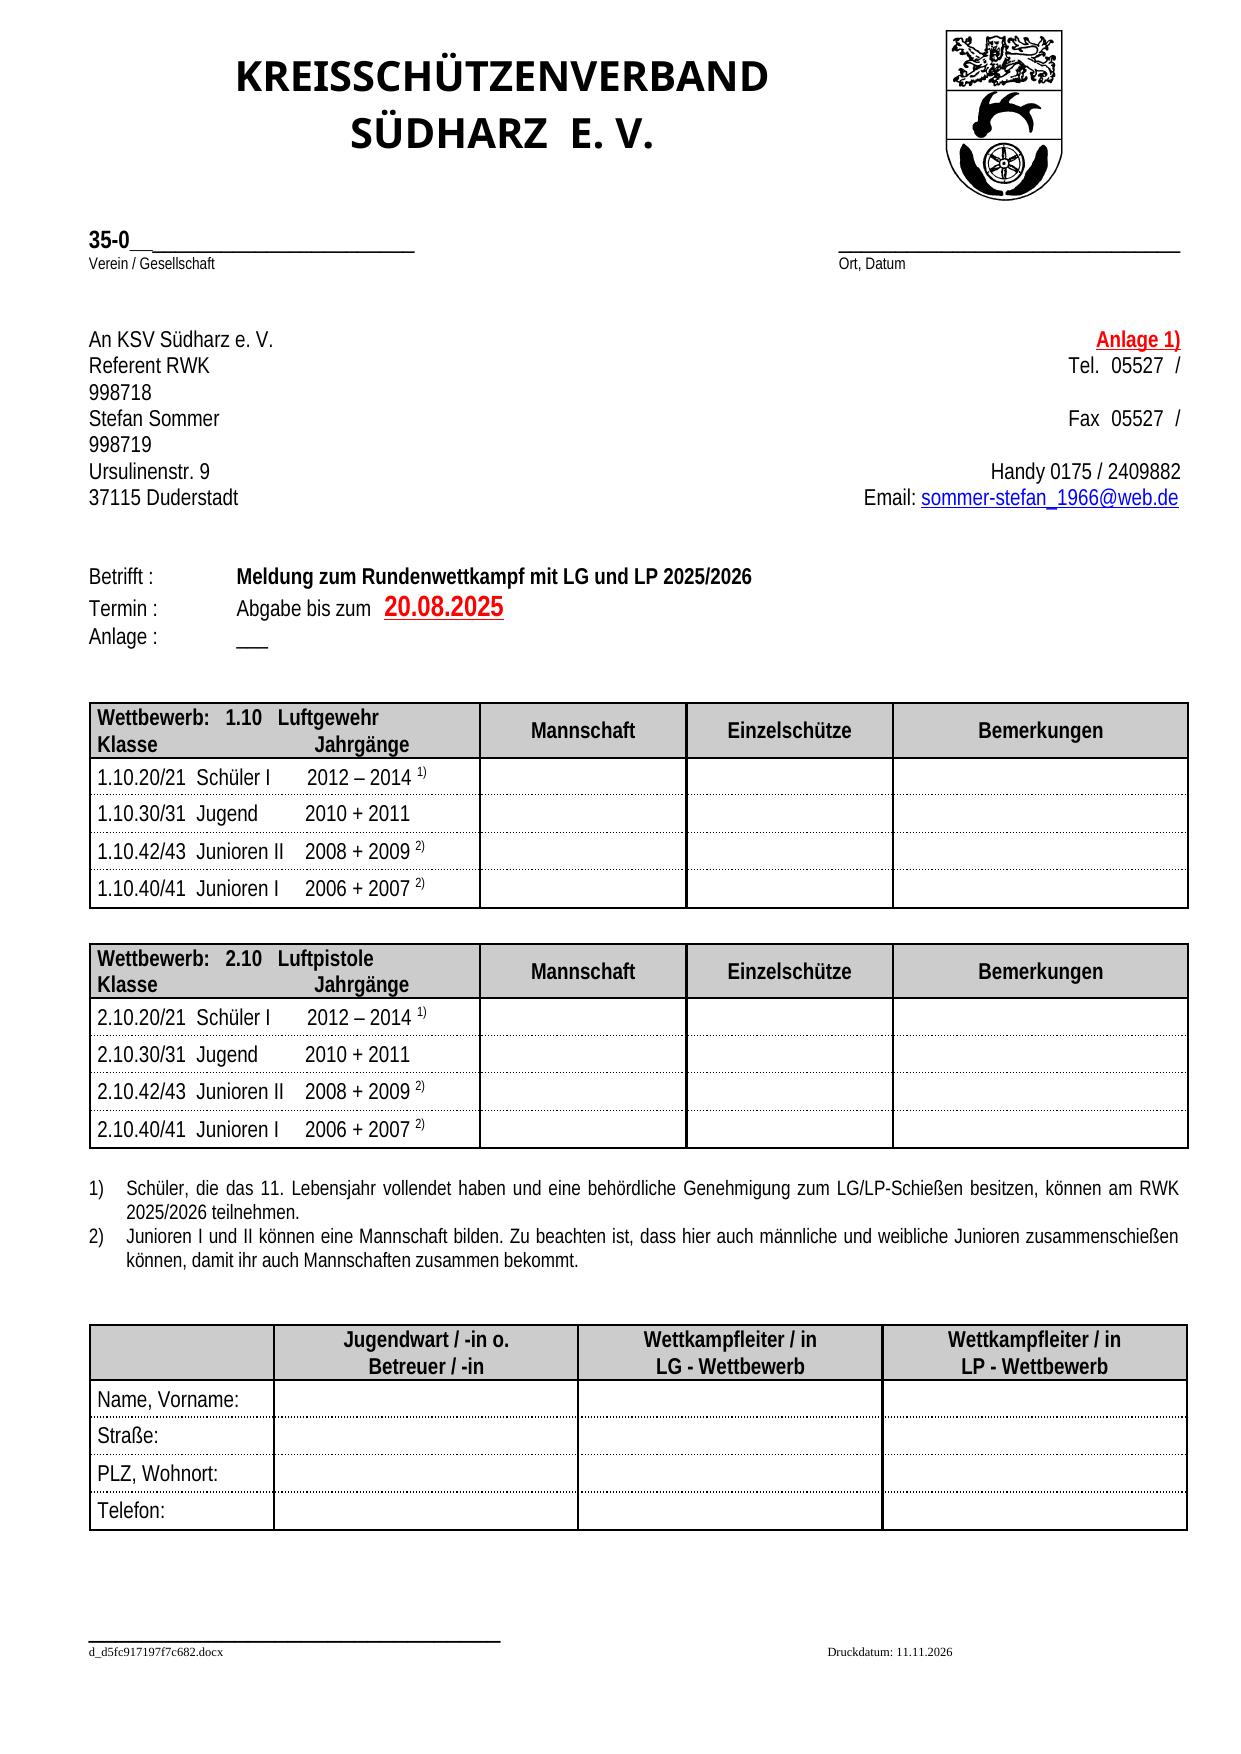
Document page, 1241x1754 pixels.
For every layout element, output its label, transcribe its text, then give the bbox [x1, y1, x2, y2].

list Schüler, die das 11. Lebensjahr vollendet haben und eine behördliche Genehmigung zum LG/LP-Schießen besitzen, können am RWK 2025/2026 teilnehmen. [89, 1176, 1181, 1223]
table_cell [688, 832, 892, 869]
table_header [91, 1326, 273, 1379]
table_cell [579, 1491, 881, 1529]
table_header Wettkampfleiter / in LP - Wettbewerb [884, 1326, 1186, 1379]
table_cell [275, 1454, 577, 1491]
text Stefan Sommer Fax 05527 / 998719 [89, 405, 1181, 458]
table_cell [894, 869, 1187, 907]
text 37115 Duderstadt Email: sommer-stefan_1966@web.de [89, 484, 1181, 511]
table_cell PLZ, Wohnort: [91, 1454, 273, 1491]
text Referent RWK Tel. 05527 / 998718 [89, 352, 1181, 405]
table_cell [579, 1416, 881, 1454]
text An KSV Südharz e. V. Anlage 1) [89, 326, 1181, 352]
table_cell [481, 869, 685, 907]
table_header Mannschaft [481, 704, 685, 757]
table_cell [688, 794, 892, 832]
table_cell [481, 794, 685, 832]
table_header Bemerkungen [894, 704, 1187, 757]
table_cell [481, 1072, 685, 1110]
table_cell [884, 1454, 1186, 1491]
table_cell 1.10.42/43 Junioren II 2008 + 2009 2) [91, 832, 479, 869]
table_header Jugendwart / -in o. Betreuer / -in [275, 1326, 577, 1379]
table_cell [884, 1416, 1186, 1454]
table_cell 2.10.20/21 Schüler I 2012 – 2014 1) [91, 999, 479, 1035]
picture [944, 29, 1064, 202]
table_cell 2.10.42/43 Junioren II 2008 + 2009 2) [91, 1072, 479, 1110]
table_cell 1.10.30/31 Jugend 2010 + 2011 [91, 794, 479, 832]
table_cell [275, 1381, 577, 1416]
table_cell 2.10.30/31 Jugend 2010 + 2011 [91, 1035, 479, 1072]
table_header Wettkampfleiter / in LG - Wettbewerb [579, 1326, 881, 1379]
text Anlage : ___ [89, 623, 1181, 649]
table_cell [688, 999, 892, 1035]
table_cell [688, 759, 892, 794]
table_cell [688, 1110, 892, 1147]
table_cell [481, 1035, 685, 1072]
table_cell [481, 759, 685, 794]
table_cell [894, 794, 1187, 832]
table_cell [894, 759, 1187, 794]
table_cell [481, 999, 685, 1035]
table_header Wettbewerb: 2.10 Luftpistole Klasse Jahrgänge [91, 945, 479, 997]
table_cell Telefon: [91, 1491, 273, 1529]
table_cell [894, 1035, 1187, 1072]
table_header Einzelschütze [688, 704, 892, 757]
table_cell [579, 1381, 881, 1416]
table_cell 2.10.40/41 Junioren I 2006 + 2007 2) [91, 1110, 479, 1147]
table_cell [894, 1072, 1187, 1110]
text Termin : Abgabe bis zum 20.08.2025 [89, 589, 1181, 623]
table_cell [481, 832, 685, 869]
text _______________________________ [89, 1610, 1181, 1643]
table_cell [275, 1491, 577, 1529]
table_cell [481, 1110, 685, 1147]
table_header Mannschaft [481, 945, 685, 997]
table_cell [894, 832, 1187, 869]
table_header Bemerkungen [894, 945, 1187, 997]
table_cell 1.10.20/21 Schüler I 2012 – 2014 1) [91, 759, 479, 794]
text Ursulinenstr. 9 Handy 0175 / 2409882 [89, 458, 1181, 484]
table_cell [579, 1454, 881, 1491]
table_cell Straße: [91, 1416, 273, 1454]
table_header Wettbewerb: 1.10 Luftgewehr Klasse Jahrgänge [91, 704, 479, 757]
table_cell [275, 1416, 577, 1454]
text Verein / Gesellschaft Ort, Datum [89, 254, 1181, 273]
table_cell [688, 1035, 892, 1072]
table_cell 1.10.40/41 Junioren I 2006 + 2007 2) [91, 869, 479, 907]
table_header Einzelschütze [688, 945, 892, 997]
table_cell [688, 1072, 892, 1110]
text Betrifft : Meldung zum Rundenwettkampf mit LG und LP 2025/2026 [89, 563, 1181, 589]
table_cell [884, 1491, 1186, 1529]
list Junioren I und II können eine Mannschaft bilden. Zu beachten ist, dass hier auch männliche und weibliche Junioren zusammenschießen können, damit ihr auch Mannschaften zusammen bekommt. [89, 1223, 1181, 1271]
table_cell [894, 1110, 1187, 1147]
table_cell Name, Vorname: [91, 1381, 273, 1416]
text 35-0_________________________ ______________________________ [89, 226, 1181, 254]
table_cell [884, 1381, 1186, 1416]
table_cell [688, 869, 892, 907]
table_cell [894, 999, 1187, 1035]
